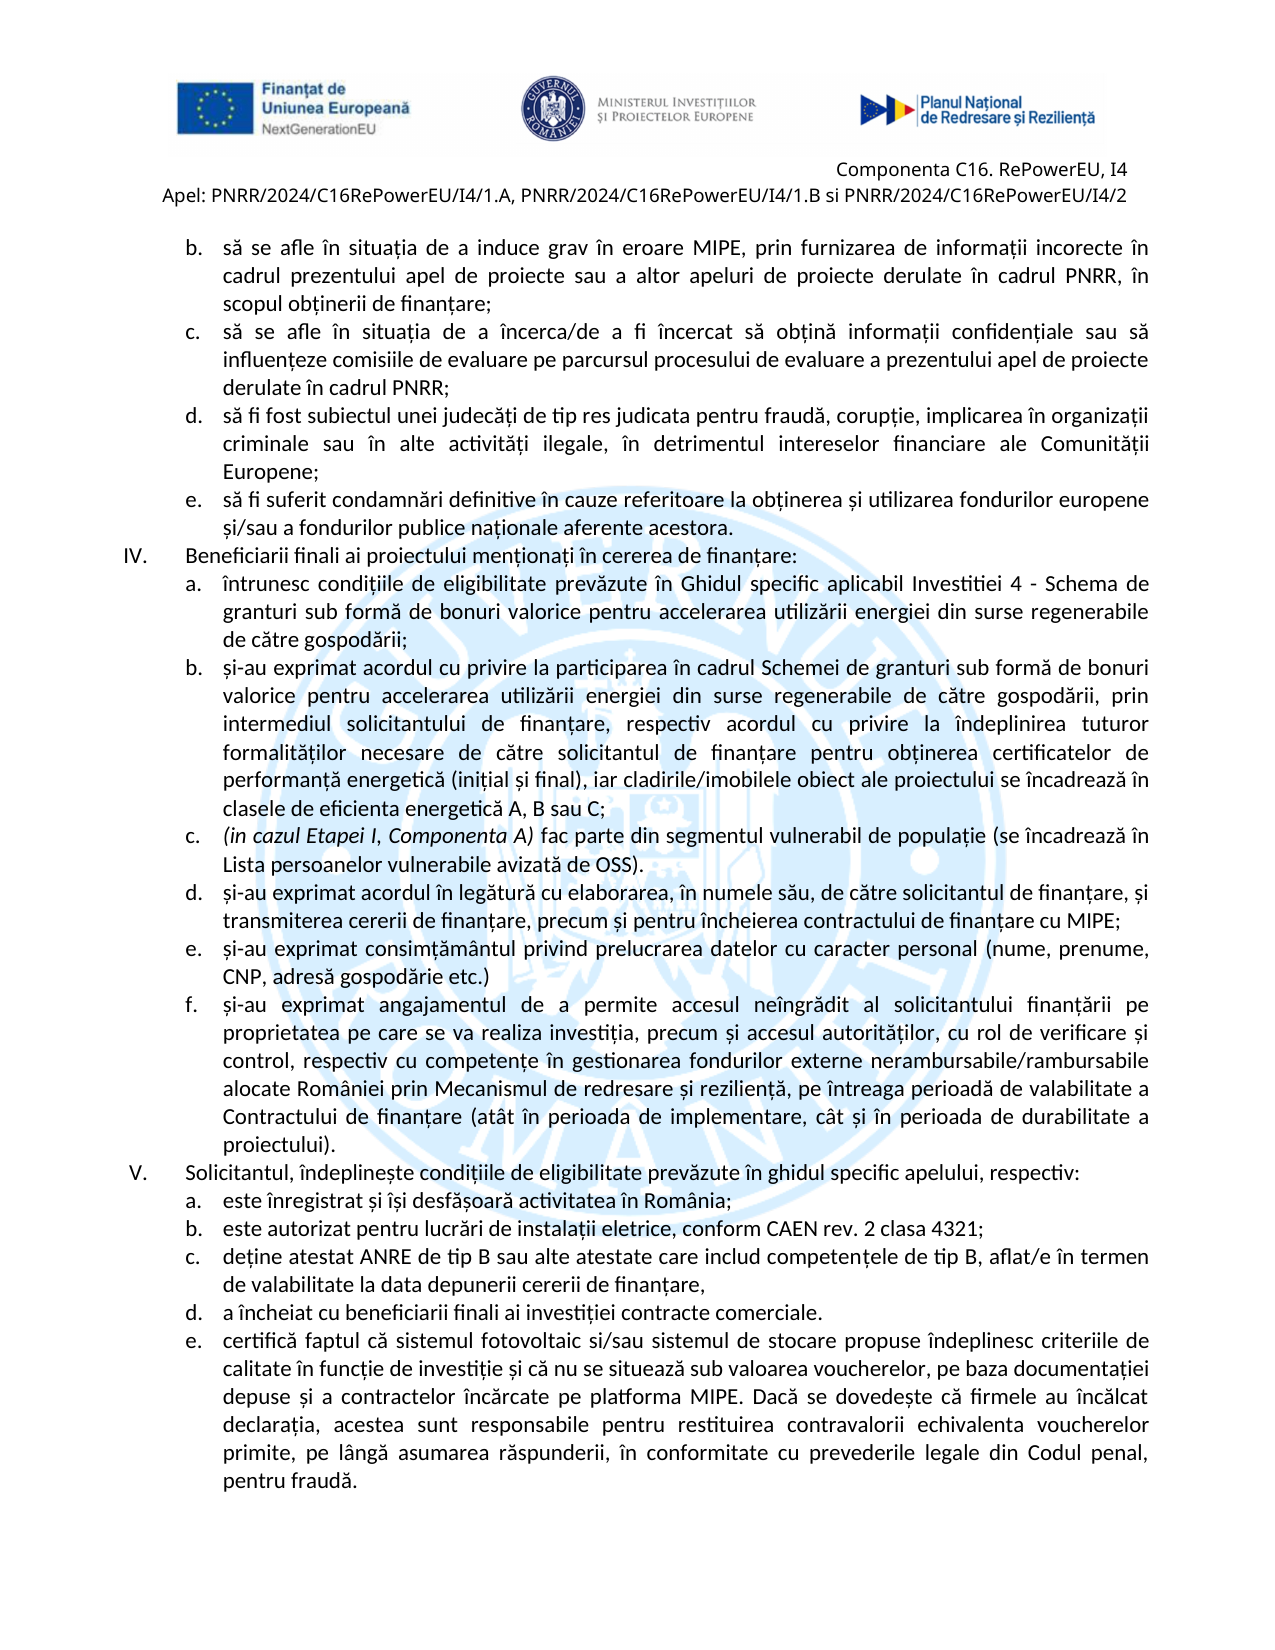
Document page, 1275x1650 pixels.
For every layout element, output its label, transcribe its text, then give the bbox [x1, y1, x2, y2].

picture [167, 73, 1108, 157]
list și-au exprimat consimțământul privind prelucrarea datelor cu caracter personal (nume, prenume, CNP, adresă gospodărie etc.) [185, 934, 1151, 990]
list să se afle în situația de a încerca/de a fi încercat să obțină informații confidențiale sau să influențeze comisiile de evaluare pe parcursul procesului de evaluare a prezentului apel de proiecte derulate în cadrul PNRR; [185, 317, 1151, 401]
list este autorizat pentru lucrări de instalații eletrice, conform CAEN rev. 2 clasa 4321; [185, 1214, 1151, 1242]
list certifică faptul că sistemul fotovoltaic si/sau sistemul de stocare propuse îndeplinesc criteriile de calitate în funcție de investiție și că nu se situează sub valoarea voucherelor, pe baza documentației depuse și a contractelor încărcate pe platforma MIPE. Dacă se dovedește că firmele au încălcat declarația, acestea sunt responsabile pentru restituirea contravalorii echivalenta voucherelor primite, pe lângă asumarea răspunderii, în conformitate cu prevederile legale din Codul penal, pentru fraudă. [185, 1326, 1151, 1494]
list Beneficiarii finali ai proiectului menționați în cererea de finanțare: [148, 541, 1151, 569]
list Solicitantul, îndeplinește condițiile de eligibilitate prevăzute în ghidul specific apelului, respectiv: [148, 1158, 1151, 1186]
list a încheiat cu beneficiarii finali ai investiției contracte comerciale. [185, 1298, 1151, 1326]
list să fi fost subiectul unei judecăți de tip res judicata pentru fraudă, corupție, implicarea în organizații criminale sau în alte activități ilegale, în detrimentul intereselor financiare ale Comunității Europene; [185, 401, 1151, 485]
list să fi suferit condamnări definitive în cauze referitoare la obținerea și utilizarea fondurilor europene și/sau a fondurilor publice naționale aferente acestora. [185, 485, 1151, 541]
list și-au exprimat angajamentul de a permite accesul neîngrădit al solicitantului finanțării pe proprietatea pe care se va realiza investiția, precum și accesul autorităților, cu rol de verificare și control, respectiv cu competențe în gestionarea fondurilor externe nerambursabile/rambursabile alocate României prin Mecanismul de redresare și reziliență, pe întreaga perioadă de valabilitate a Contractului de finanțare (atât în perioada de implementare, cât și în perioada de durabilitate a proiectului). [185, 990, 1151, 1158]
list și-au exprimat acordul în legătură cu elaborarea, în numele său, de către solicitantul de finanțare, și transmiterea cererii de finanțare, precum și pentru încheierea contractului de finanțare cu MIPE; [185, 878, 1151, 934]
list întrunesc condițiile de eligibilitate prevăzute în Ghidul specific aplicabil Investitiei 4 - Schema de granturi sub formă de bonuri valorice pentru accelerarea utilizării energiei din surse regenerabile de către gospodării; [185, 569, 1151, 653]
list și-au exprimat acordul cu privire la participarea în cadrul Schemei de granturi sub formă de bonuri valorice pentru accelerarea utilizării energiei din surse regenerabile de către gospodării, prin intermediul solicitantului de finanțare, respectiv acordul cu privire la îndeplinirea tuturor formalităților necesare de către solicitantul de finanțare pentru obținerea certificatelor de performanță energetică (inițial și final), iar cladirile/imobilele obiect ale proiectului se încadrează în clasele de eficienta energetică A, B sau C; [185, 653, 1151, 822]
list deţine atestat ANRE de tip B sau alte atestate care includ competenţele de tip B, aflat/e în termen de valabilitate la data depunerii cererii de finanțare, [185, 1242, 1151, 1298]
list este înregistrat și își desfășoară activitatea în România; [185, 1186, 1151, 1214]
list (in cazul Etapei I, Componenta A) fac parte din segmentul vulnerabil de populație (se încadrează în Lista persoanelor vulnerabile avizată de OSS). [185, 822, 1151, 878]
list să se afle în situația de a induce grav în eroare MIPE, prin furnizarea de informații incorecte în cadrul prezentului apel de proiecte sau a altor apeluri de proiecte derulate în cadrul PNRR, în scopul obținerii de finanțare; [185, 233, 1151, 317]
